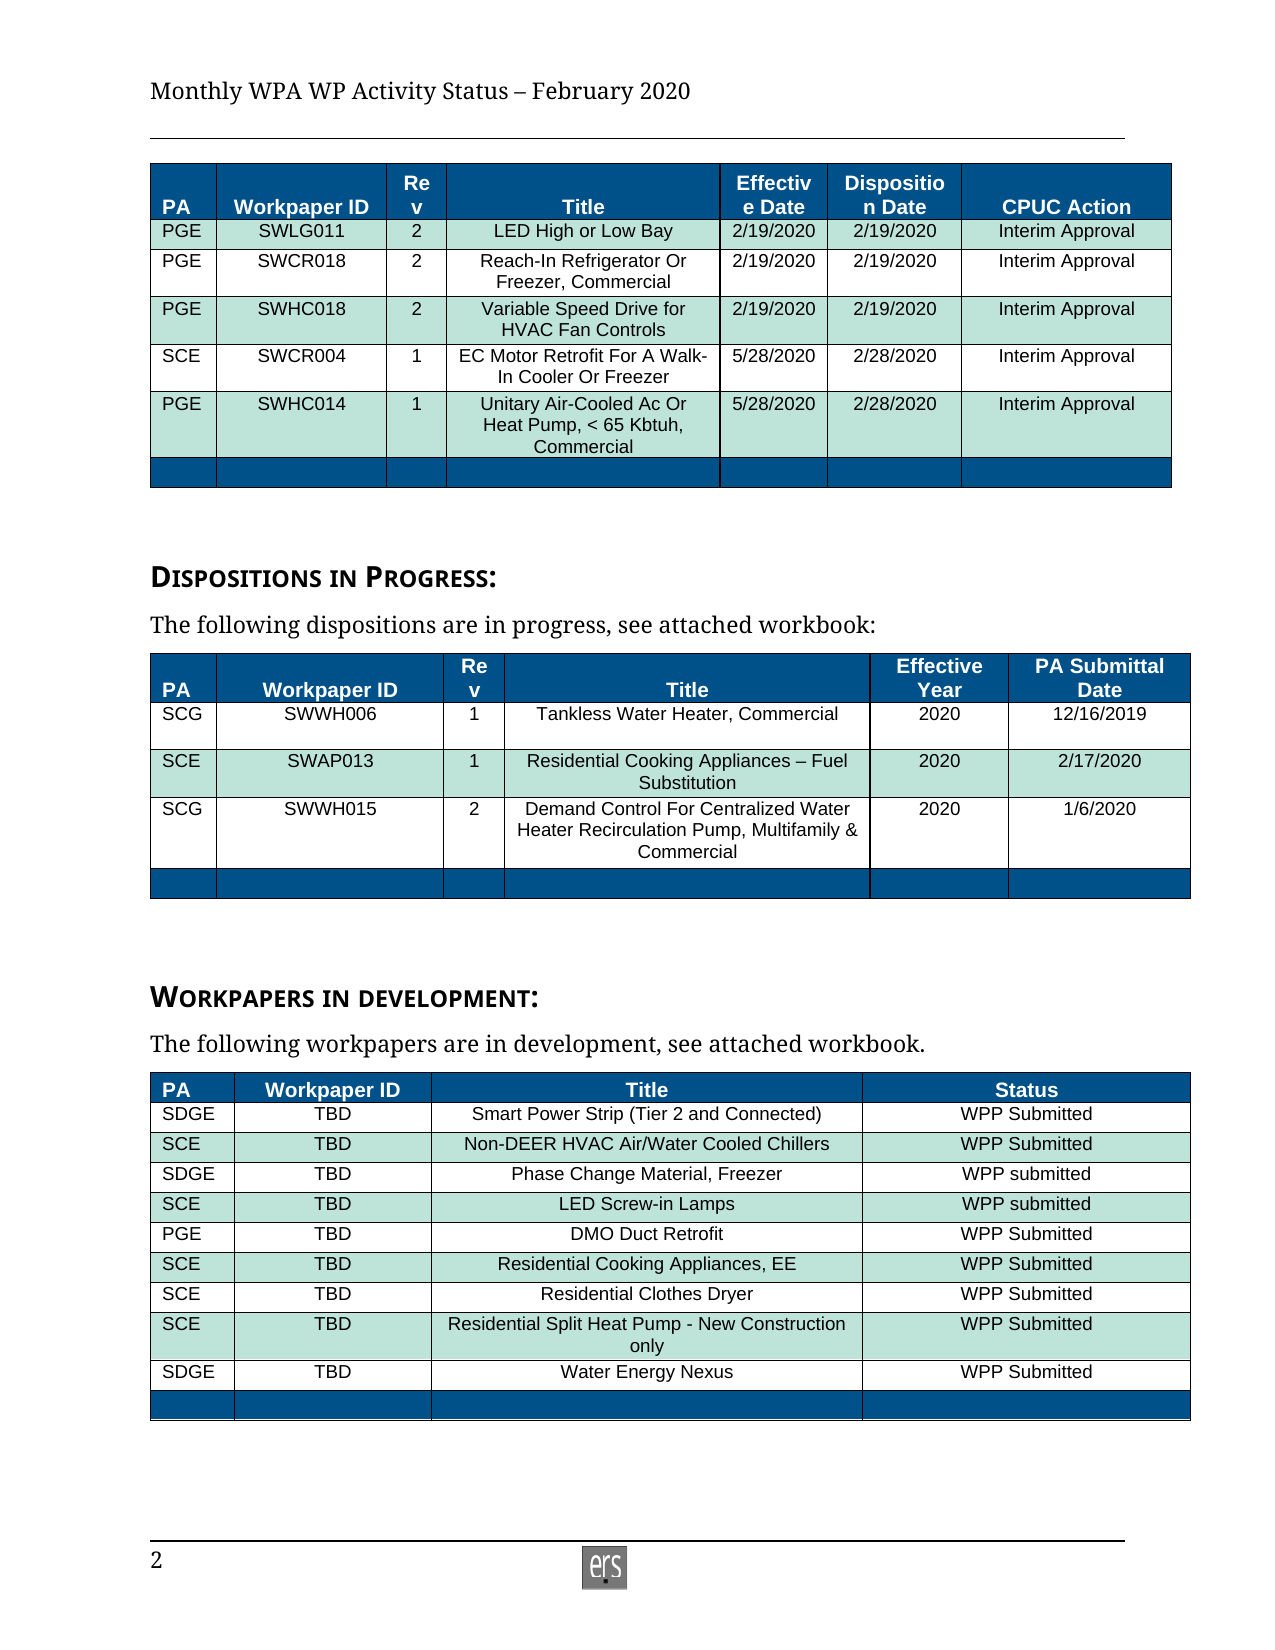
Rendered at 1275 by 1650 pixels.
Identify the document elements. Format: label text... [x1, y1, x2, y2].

table_cell LED High or Low Bay [447, 220, 719, 249]
table_cell PGE [151, 297, 216, 344]
table_cell [505, 869, 869, 898]
table_cell 1/6/2020 [1009, 798, 1190, 868]
table_cell [828, 458, 961, 487]
table_cell TBD [235, 1163, 431, 1192]
table_cell [863, 1391, 1190, 1419]
table_cell Tankless Water Heater, Commercial [505, 703, 869, 749]
table_header Workpaper ID [217, 654, 443, 702]
table_cell WPP Submitted [863, 1283, 1190, 1312]
table_header PA Submittal Date [1009, 654, 1190, 702]
table_cell [1009, 869, 1190, 898]
table_cell 1 [387, 345, 446, 391]
table_header Workpaper ID [235, 1073, 431, 1102]
table_cell 12/16/2019 [1009, 703, 1190, 749]
table_cell DMO Duct Retrofit [432, 1223, 862, 1252]
table_cell 2 [387, 297, 446, 344]
table_cell SCE [151, 1133, 234, 1162]
table_cell 1 [387, 392, 446, 457]
table_header Effective Year [871, 654, 1008, 702]
table_cell SWWH015 [217, 798, 443, 868]
table_cell Interim Approval [962, 345, 1171, 391]
table_cell TBD [235, 1133, 431, 1162]
table_cell 1 [444, 703, 504, 749]
table_cell 2020 [871, 798, 1008, 868]
table_cell SDGE [151, 1163, 234, 1192]
table_cell SWHC014 [217, 392, 386, 457]
table_cell 2/28/2020 [828, 392, 961, 457]
table_cell SWCR004 [217, 345, 386, 391]
table_cell TBD [235, 1283, 431, 1312]
table_header Title [432, 1073, 862, 1102]
table_cell Interim Approval [962, 220, 1171, 249]
table_header Title [447, 164, 719, 219]
table_cell TBD [235, 1361, 431, 1389]
table_cell PGE [151, 1223, 234, 1252]
table_cell [217, 458, 386, 487]
table_cell 2/17/2020 [1009, 750, 1190, 797]
table_header Workpaper ID [217, 164, 386, 219]
table_cell Phase Change Material, Freezer [432, 1163, 862, 1192]
table_cell TBD [235, 1193, 431, 1222]
table_header Rev [444, 654, 504, 702]
table_cell 1 [444, 750, 504, 797]
table_cell SWAP013 [217, 750, 443, 797]
table_cell Non-DEER HVAC Air/Water Cooled Chillers [432, 1133, 862, 1162]
table_header Effective Date [721, 164, 827, 219]
table_cell [235, 1391, 431, 1419]
table_cell SWCR018 [217, 250, 386, 296]
table_cell WPP Submitted [863, 1253, 1190, 1282]
table_cell Residential Split Heat Pump - New Construction only [432, 1313, 862, 1359]
table_cell Residential Clothes Dryer [432, 1283, 862, 1312]
table_cell TBD [235, 1313, 431, 1359]
table_cell [151, 1391, 234, 1419]
table_cell [151, 869, 216, 898]
table_cell TBD [235, 1253, 431, 1282]
table_cell Water Energy Nexus [432, 1361, 862, 1389]
table_cell [721, 458, 827, 487]
table_cell Interim Approval [962, 297, 1171, 344]
table_cell 2/19/2020 [721, 297, 827, 344]
table_cell EC Motor Retrofit For A Walk-In Cooler Or Freezer [447, 345, 719, 391]
table_cell 2/19/2020 [828, 250, 961, 296]
table_cell [871, 869, 1008, 898]
table_header Title [505, 654, 869, 702]
table_cell SWLG011 [217, 220, 386, 249]
table_cell 2 [444, 798, 504, 868]
subtitle Workpapers in development: [150, 976, 1125, 1016]
table_cell TBD [235, 1103, 431, 1132]
table_cell 2020 [871, 703, 1008, 749]
table_cell [151, 458, 216, 487]
table_cell Unitary Air-Cooled Ac Or Heat Pump, < 65 Kbtuh, Commercial [447, 392, 719, 457]
table_header PA [151, 1073, 234, 1102]
table_cell [387, 458, 446, 487]
table_cell LED Screw-in Lamps [432, 1193, 862, 1222]
table_cell WPP Submitted [863, 1223, 1190, 1252]
table_cell Reach-In Refrigerator Or Freezer, Commercial [447, 250, 719, 296]
table_cell PGE [151, 250, 216, 296]
table_cell SCE [151, 1193, 234, 1222]
table_cell Interim Approval [962, 392, 1171, 457]
table_header PA [151, 164, 216, 219]
table_cell 2 [387, 250, 446, 296]
table_cell SCE [151, 1253, 234, 1282]
table_cell Interim Approval [962, 250, 1171, 296]
table_header PA [151, 654, 216, 702]
table_cell SWWH006 [217, 703, 443, 749]
table_cell [447, 458, 719, 487]
table_cell SCE [151, 1283, 234, 1312]
table_cell 2 [387, 220, 446, 249]
table_header CPUC Action [962, 164, 1171, 219]
table_cell SDGE [151, 1103, 234, 1132]
table_cell WPP Submitted [863, 1133, 1190, 1162]
table_cell [444, 869, 504, 898]
table_cell SCE [151, 750, 216, 797]
table_cell [962, 458, 1171, 487]
table_cell Residential Cooking Appliances, EE [432, 1253, 862, 1282]
table_cell 2020 [871, 750, 1008, 797]
table_cell 5/28/2020 [721, 345, 827, 391]
table_cell 2/19/2020 [721, 220, 827, 249]
text The following workpapers are in development, see attached workbook. [150, 1028, 1125, 1059]
table_cell [432, 1391, 862, 1419]
table_cell WPP submitted [863, 1193, 1190, 1222]
table_cell Residential Cooking Appliances – Fuel Substitution [505, 750, 869, 797]
table_cell WPP submitted [863, 1163, 1190, 1192]
table_cell Demand Control For Centralized Water Heater Recirculation Pump, Multifamily & Commercial [505, 798, 869, 868]
table_cell SCG [151, 798, 216, 868]
text The following dispositions are in progress, see attached workbook: [150, 609, 1125, 640]
table_cell WPP Submitted [863, 1361, 1190, 1389]
table_cell [217, 869, 443, 898]
table_cell SCE [151, 1313, 234, 1359]
table_cell 2/19/2020 [828, 220, 961, 249]
table_cell 2/19/2020 [721, 250, 827, 296]
table_header Status [863, 1073, 1190, 1102]
table_cell PGE [151, 392, 216, 457]
table_header Rev [387, 164, 446, 219]
table_cell SWHC018 [217, 297, 386, 344]
table_cell Variable Speed Drive for HVAC Fan Controls [447, 297, 719, 344]
table_cell 5/28/2020 [721, 392, 827, 457]
table_cell PGE [151, 220, 216, 249]
table_cell SDGE [151, 1361, 234, 1389]
table_cell Smart Power Strip (Tier 2 and Connected) [432, 1103, 862, 1132]
subtitle Dispositions in Progress: [150, 557, 1125, 596]
table_cell SCE [151, 345, 216, 391]
table_cell SCG [151, 703, 216, 749]
table_cell 2/28/2020 [828, 345, 961, 391]
table_header Disposition Date [828, 164, 961, 219]
table_cell WPP Submitted [863, 1103, 1190, 1132]
table_cell 2/19/2020 [828, 297, 961, 344]
table_cell TBD [235, 1223, 431, 1252]
table_cell WPP Submitted [863, 1313, 1190, 1359]
